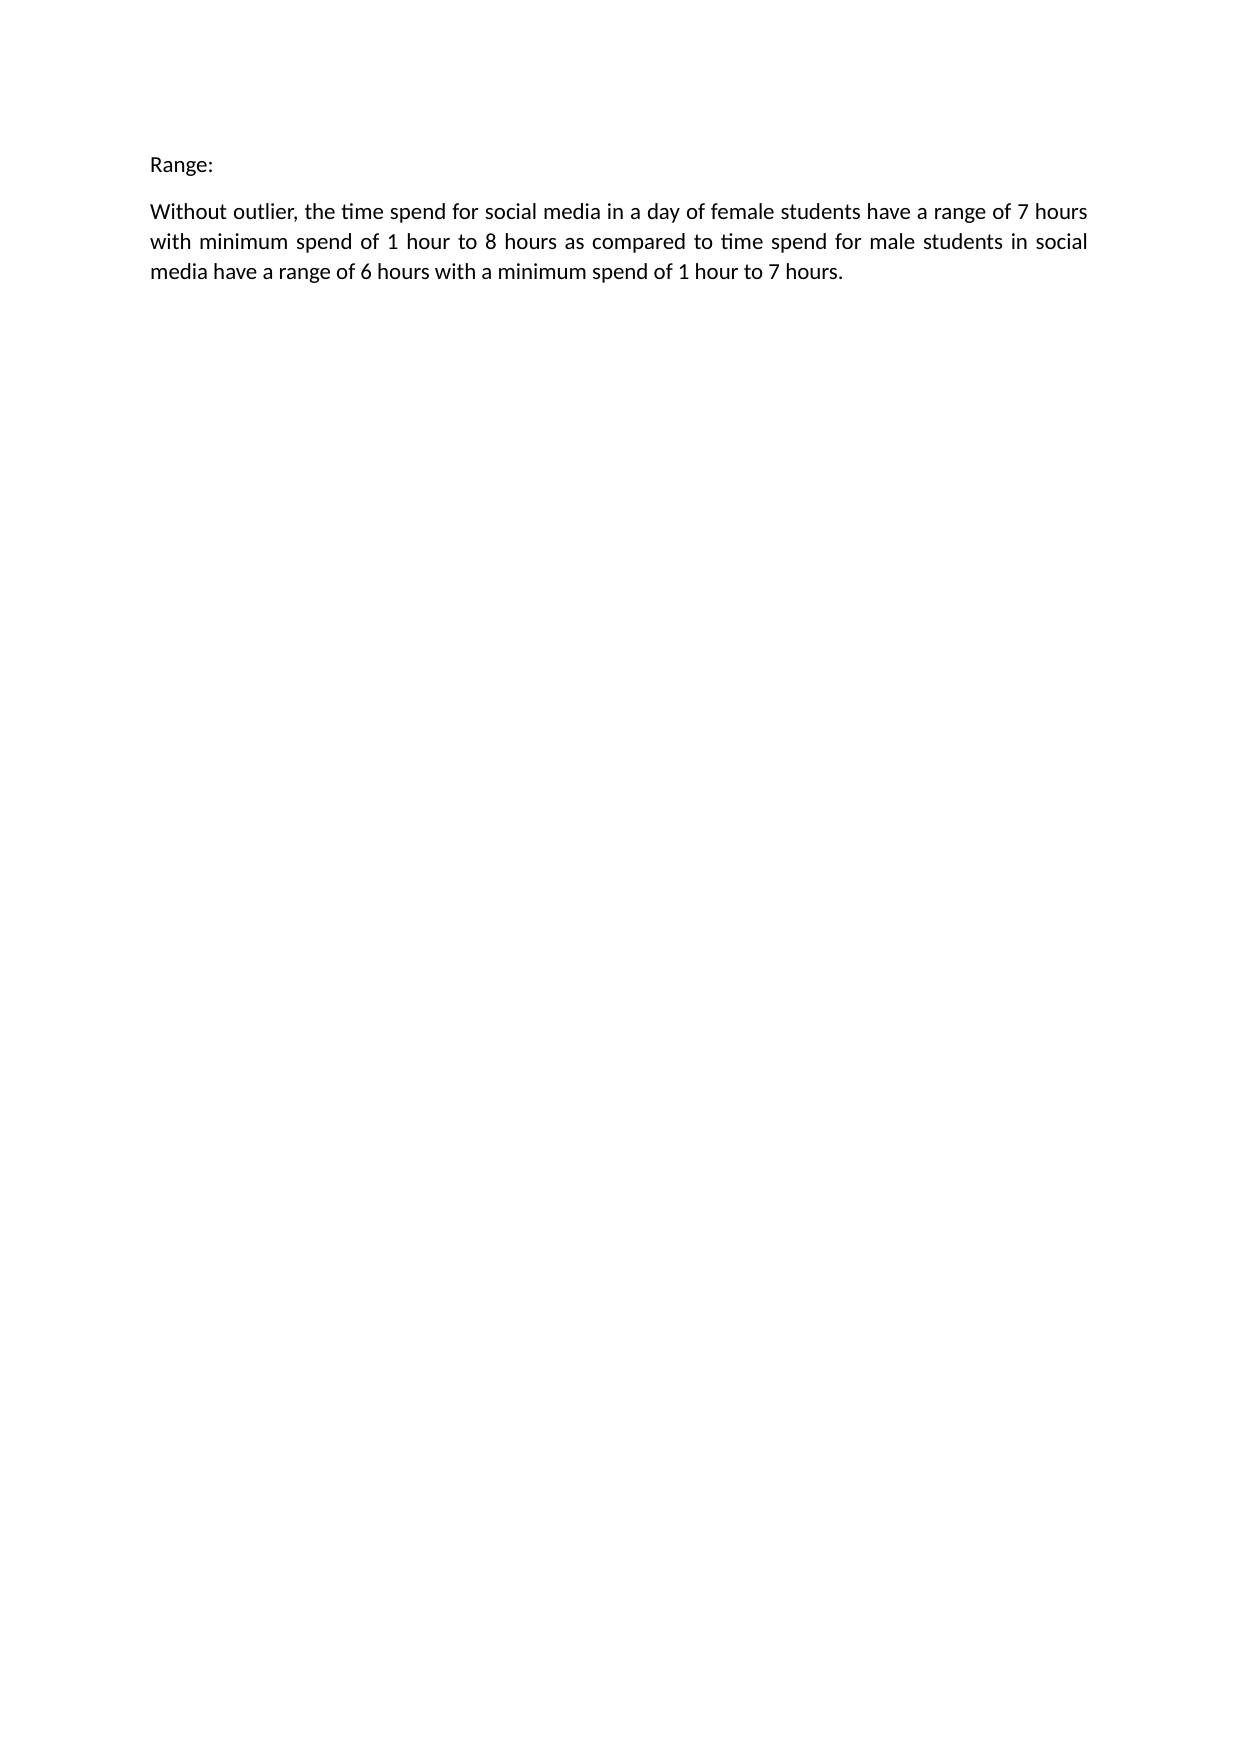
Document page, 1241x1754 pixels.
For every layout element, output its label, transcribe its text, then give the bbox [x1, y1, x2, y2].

text Range: [150, 150, 1090, 178]
text Without outlier, the time spend for social media in a day of female students have a range of 7 hours with minimum spend of 1 hour to 8 hours as compared to time spend for male students in social media have a range of 6 hours with a minimum spend of 1 hour to 7 hours. [150, 197, 1090, 285]
